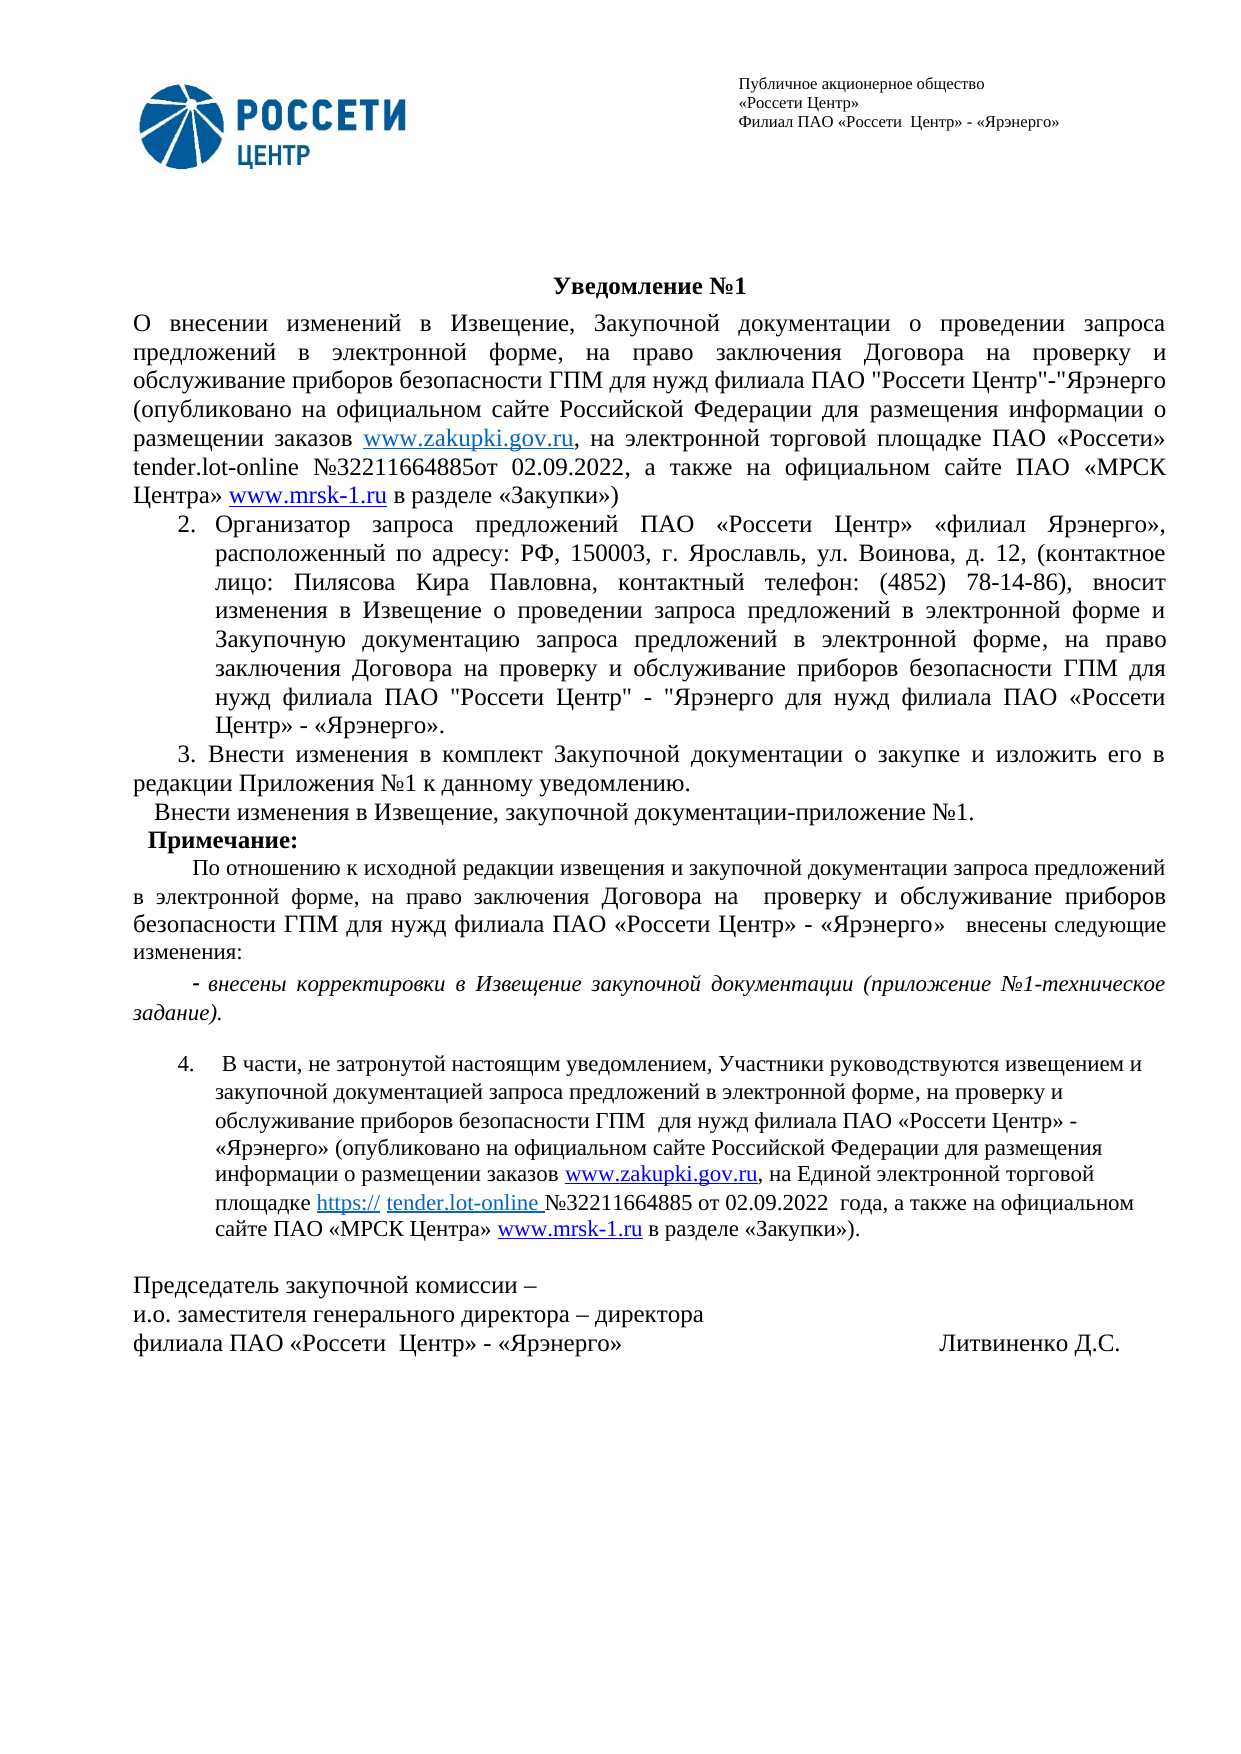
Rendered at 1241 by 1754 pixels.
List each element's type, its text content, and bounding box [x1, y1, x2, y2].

list Организатор запроса предложений ПАО «Россети Центр» «филиал Ярэнерго», расположенный по адресу: РФ, 150003, г. Ярославль, ул. Воинова, д. 12, (контактное лицо: Пилясова Кира Павловна, контактный телефон: (4852) 78-14-86), вносит изменения в Извещение о проведении запроса предложений в электронной форме и Закупочную документацию запроса предложений в электронной форме, на право заключения Договора на проверку и обслуживание приборов безопасности ГПМ для нужд филиала ПАО "Россети Центр" - "Ярэнерго для нужд филиала ПАО «Россети Центр» - «Ярэнерго». [177, 509, 1167, 739]
list В части, не затронутой настоящим уведомлением, Участники руководствуются извещением и закупочной документацией запроса предложений в электронной форме, на проверку и обслуживание приборов безопасности ГПМ для нужд филиала ПАО «Россети Центр» - «Ярэнерго» (опубликовано на официальном сайте Российской Федерации для размещения информации о размещении заказов www.zakupki.gov.ru, на Единой электронной торговой площадке https:// tender.lot-online №32211664885 от 02.09.2022 года, а также на официальном сайте ПАО «МРСК Центра» www.mrsk-1.ru в разделе «Закупки»). [177, 1050, 1167, 1242]
text Председатель закупочной комиссии – [133, 1270, 1167, 1299]
text По отношению к исходной редакции извещения и закупочной документации запроса предложений в электронной форме, на право заключения Договора на проверку и обслуживание приборов безопасности ГПМ для нужд филиала ПАО «Россети Центр» - «Ярэнерго» внесены следующие изменения: [133, 854, 1167, 964]
list Внести изменения в комплект Закупочной документации о закупке и изложить его в редакции Приложения №1 к данному уведомлению. [133, 739, 1167, 797]
list Внести изменения в Извещение, закупочной документации-приложение №1. [148, 797, 1167, 826]
text и.о. заместителя генерального директора – директора [133, 1299, 1167, 1328]
list внесены корректировки в Извещение закупочной документации (приложение №1-техническое задание). [133, 964, 1167, 1025]
table_header [122, 74, 727, 271]
text О внесении изменений в Извещение, Закупочной документации о проведении запроса предложений в электронной форме, на право заключения Договора на проверку и обслуживание приборов безопасности ГПМ для нужд филиала ПАО "Россети Центр"-"Ярэнерго (опубликовано на официальном сайте Российской Федерации для размещения информации о размещении заказов www.zakupki.gov.ru, на электронной торговой площадке ПАО «Россети» tender.lot-online №32211664885от 02.09.2022, а также на официальном сайте ПАО «МРСК Центра» www.mrsk-1.ru в разделе «Закупки») [133, 308, 1167, 509]
list Примечание: [148, 826, 1167, 854]
table_header Публичное акционерное общество «Россети Центр» Филиал ПАО «Россети Центр» - «Ярэнерго» [727, 74, 1111, 271]
text Уведомление №1 [133, 271, 1167, 299]
text филиала ПАО «Россети Центр» - «Ярэнерго» Литвиненко Д.С. [133, 1328, 1167, 1357]
